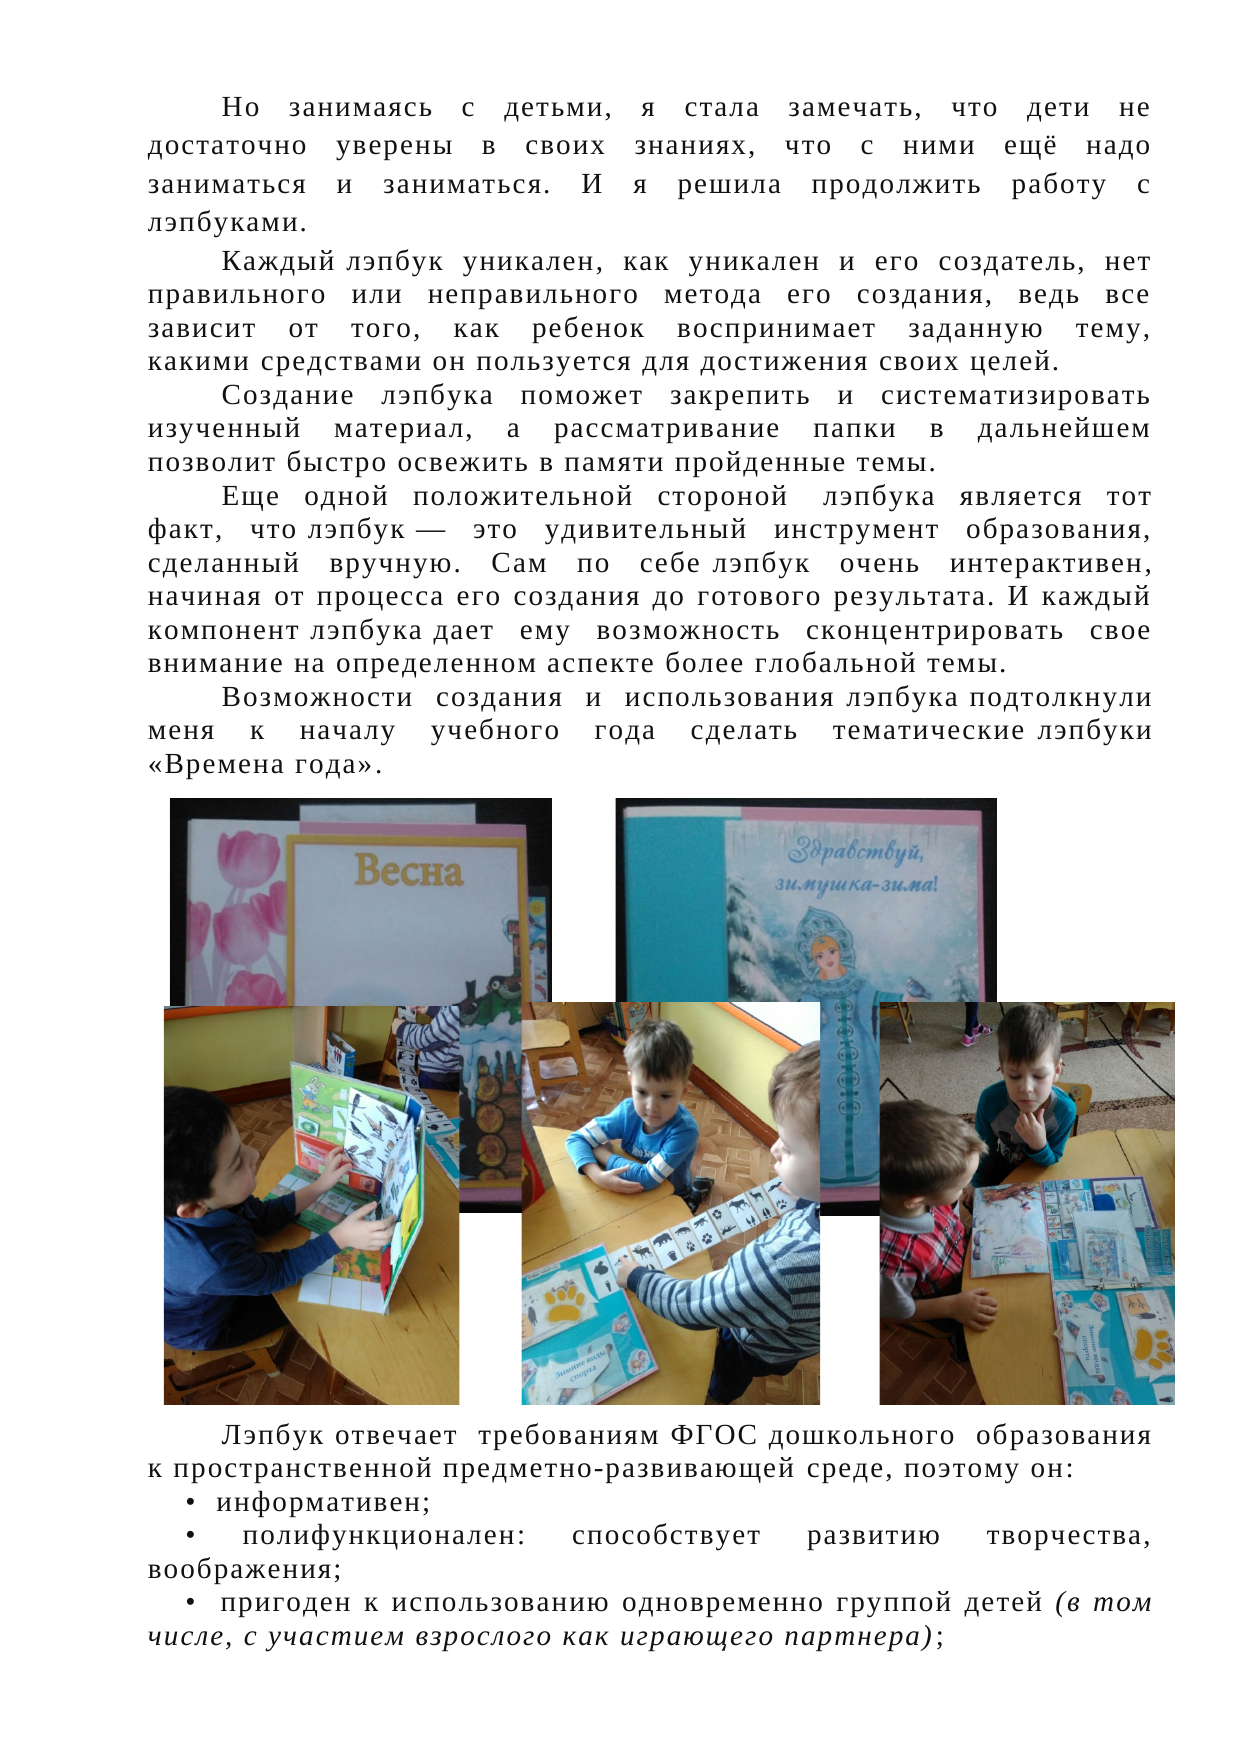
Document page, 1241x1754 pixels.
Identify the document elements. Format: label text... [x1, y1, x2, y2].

text Еще одной положительной стороной лэпбука является тот факт, что лэпбук — это удивительный инструмент образования, сделанный вручную. Сам по себе лэпбук очень интерактивен, начиная от процесса его создания до готового результата. И каждый компонент лэпбука дает ему возможность сконцентрировать свое внимание на определенном аспекте более глобальной темы. [148, 323, 1152, 525]
text • информативен; [148, 1330, 1152, 1363]
text • является средством художественно-эстетического развития ребенка, приобщает его к миру искусства; [148, 1564, 1152, 1632]
text Лэпбук отвечает требованиям ФГОС дошкольного образования к пространственной предметно-развивающей среде, поэтому он: [148, 894, 1152, 1330]
text • полифункционален: способствует развитию творчества, воображения; [148, 1363, 1152, 1430]
text Каждый лэпбук уникален, как уникален и его создатель, нет правильного или неправильного метода его создания, ведь все зависит от того, как ребенок воспринимает заданную тему, какими средствами он пользуется для достижения своих целей. [148, 89, 1152, 223]
picture [162, 644, 1175, 1249]
text • обладает дидактическими свойствами, несет в себе способы ознакомления с цветом, формой и т. д.; [148, 1497, 1152, 1564]
text • пригоден к использованию одновременно группой детей (в том числе, с участием взрослого как играющего партнера); [148, 1430, 1152, 1497]
text Создание лэпбука поможет закрепить и систематизировать изученный материал, а рассматривание папки в дальнейшем позволит быстро освежить в памяти пройденные темы. [148, 223, 1152, 323]
text Возможности создания и использования лэпбука подтолкнули меня к началу учебного года сделать тематические лэпбуки «Времена года». [148, 525, 1152, 625]
